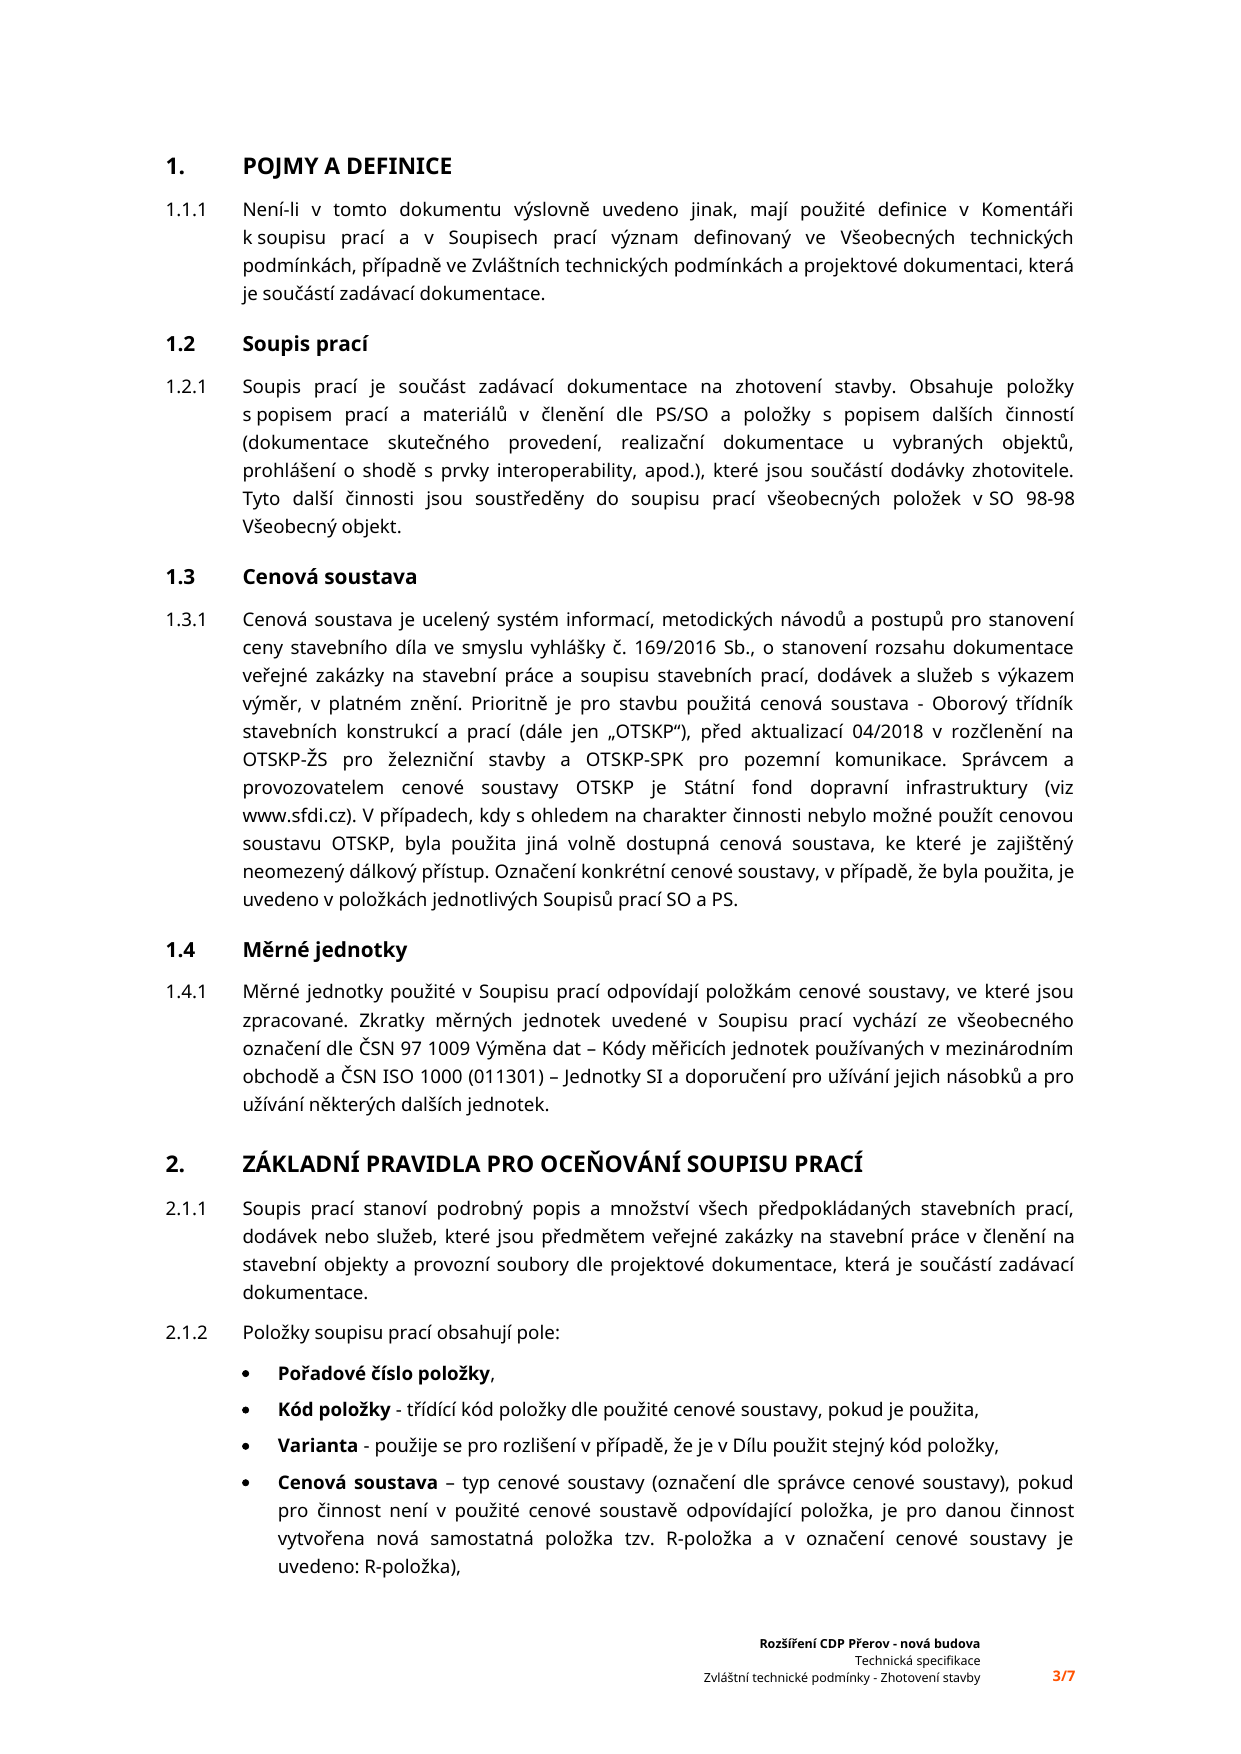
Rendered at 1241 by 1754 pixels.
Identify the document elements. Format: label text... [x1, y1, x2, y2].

text Měrné jednotky použité v Soupisu prací odpovídají položkám cenové soustavy, ve které jsou zpracované. Zkratky měrných jednotek uvedené v Soupisu prací vychází ze všeobecného označení dle ČSN 97 1009 Výměna dat – Kódy měřicích jednotek používaných v mezinárodním obchodě a ČSN ISO 1000 (011301) – Jednotky SI a doporučení pro užívání jejich násobků a pro užívání některých dalších jednotek. [165, 979, 1075, 1116]
text Není-li v tomto dokumentu výslovně uvedeno jinak, mají použité definice v Komentáři k soupisu prací a v Soupisech prací význam definovaný ve Všeobecných technických podmínkách, případně ve Zvláštních technických podmínkách a projektové dokumentaci, která je součástí zadávací dokumentace. [165, 197, 1075, 306]
text Kód položky - třídící kód položky dle použité cenové soustavy, pokud je použita, [242, 1396, 1075, 1422]
text Soupis prací je součást zadávací dokumentace na zhotovení stavby. Obsahuje položky s popisem prací a materiálů v členění dle PS/SO a položky s popisem dalších činností (dokumentace skutečného provedení, realizační dokumentace u vybraných objektů, prohlášení o shodě s prvky interoperability, apod.), které jsou součástí dodávky zhotovitele. Tyto další činnosti jsou soustředěny do soupisu prací všeobecných položek v SO 98-98 Všeobecný objekt. [165, 373, 1075, 539]
text Varianta - použije se pro rozlišení v případě, že je v Dílu použit stejný kód položky, [242, 1433, 1075, 1458]
text Soupis prací stanoví podrobný popis a množství všech předpokládaných stavebních prací, dodávek nebo služeb, které jsou předmětem veřejné zakázky na stavební práce v členění na stavební objekty a provozní soubory dle projektové dokumentace, která je součástí zadávací dokumentace. [165, 1195, 1075, 1304]
text POJMY A DEFINICE [165, 150, 1075, 181]
text Cenová soustava [165, 562, 1075, 591]
text Pořadové číslo položky, [242, 1360, 1075, 1386]
text Cenová soustava – typ cenové soustavy (označení dle správce cenové soustavy), pokud pro činnost není v použité cenové soustavě odpovídající položka, je pro danou činnost vytvořena nová samostatná položka tzv. R-položka a v označení cenové soustavy je uvedeno: R-položka), [242, 1469, 1075, 1579]
text Položky soupisu prací obsahují pole: [165, 1319, 1075, 1345]
text ZÁKLADNÍ PRAVIDLA PRO OCEŇOVÁNÍ SOUPISU PRACÍ [165, 1148, 1075, 1179]
text Měrné jednotky [165, 935, 1075, 963]
text Cenová soustava je ucelený systém informací, metodických návodů a postupů pro stanovení ceny stavebního díla ve smyslu vyhlášky č. 169/2016 Sb., o stanovení rozsahu dokumentace veřejné zakázky na stavební práce a soupisu stavebních prací, dodávek a služeb s výkazem výměr, v platném znění. Prioritně je pro stavbu použitá cenová soustava - Oborový třídník stavebních konstrukcí a prací (dále jen „OTSKP“), před aktualizací 04/2018 v rozčlenění na OTSKP-ŽS pro železniční stavby a OTSKP-SPK pro pozemní komunikace. Správcem a provozovatelem cenové soustavy OTSKP je Státní fond dopravní infrastruktury (viz www.sfdi.cz). V případech, kdy s ohledem na charakter činnosti nebylo možné použít cenovou soustavu OTSKP, byla použita jiná volně dostupná cenová soustava, ke které je zajištěný neomezený dálkový přístup. Označení konkrétní cenové soustavy, v případě, že byla použita, je uvedeno v položkách jednotlivých Soupisů prací SO a PS. [165, 606, 1075, 912]
text Soupis prací [165, 329, 1075, 358]
